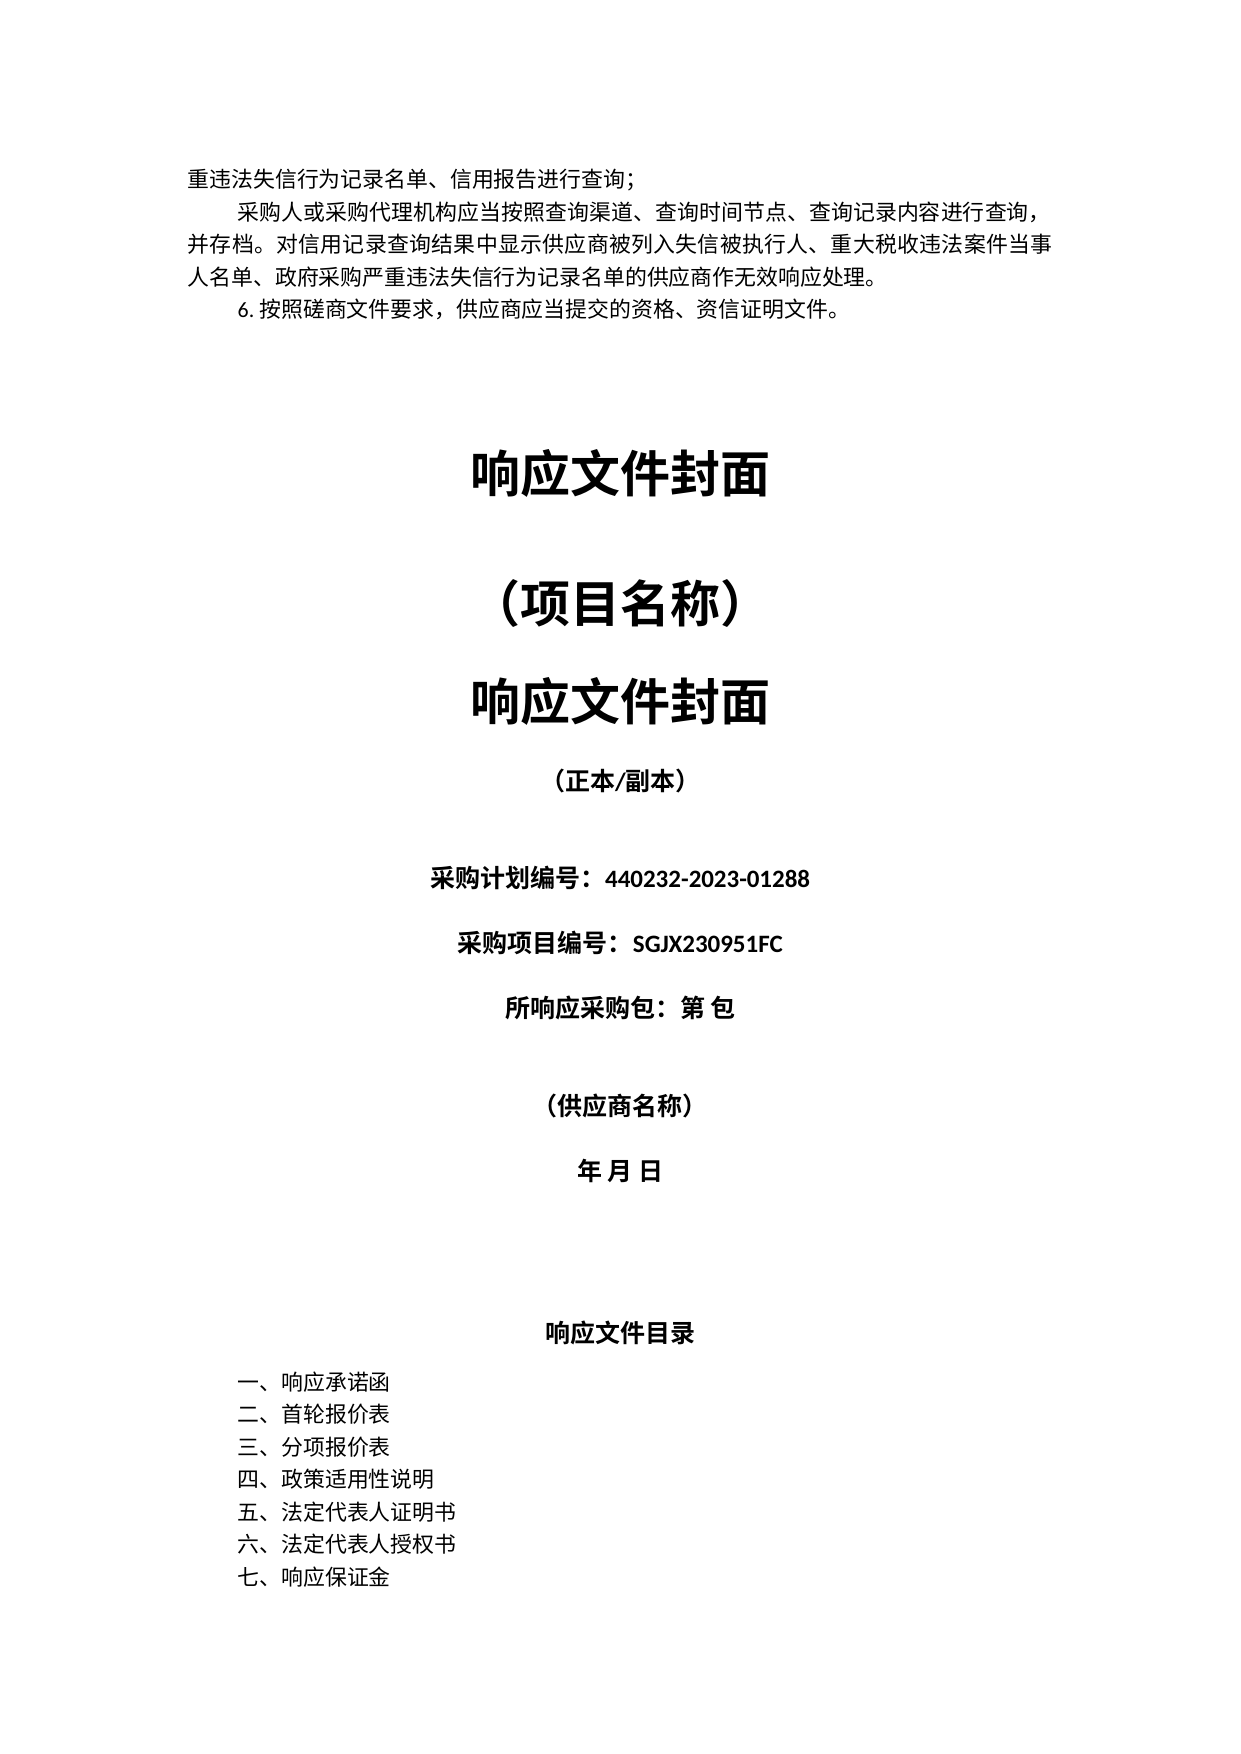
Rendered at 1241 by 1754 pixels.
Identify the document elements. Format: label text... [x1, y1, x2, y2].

text 四、政策适用性说明 [187, 1462, 1053, 1494]
text （正本/副本） [187, 747, 1053, 812]
text 五、法定代表人证明书 [187, 1494, 1053, 1527]
text 二、首轮报价表 [187, 1397, 1053, 1429]
text 响应文件封面 [187, 649, 1053, 747]
text 所响应采购包：第 包 [187, 974, 1053, 1039]
text （项目名称） [187, 552, 1053, 649]
text 采购人或采购代理机构应当按照查询渠道、查询时间节点、查询记录内容进行查询，并存档。对信用记录查询结果中显示供应商被列入失信被执行人、重大税收违法案件当事人名单、政府采购严重违法失信行为记录名单的供应商作无效响应处理。 [187, 194, 1053, 292]
text 年 月 日 [187, 1137, 1053, 1202]
text 响应文件封面 [187, 422, 1053, 519]
text （供应商名称） [187, 1072, 1053, 1137]
text 一、响应承诺函 [187, 1364, 1053, 1397]
text 响应文件目录 [187, 1299, 1053, 1364]
text 六、法定代表人授权书 [187, 1527, 1053, 1559]
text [187, 162, 1053, 194]
text 三、分项报价表 [187, 1429, 1053, 1462]
text 七、响应保证金 [187, 1559, 1053, 1592]
text 6. 按照磋商文件要求，供应商应当提交的资格、资信证明文件。 [187, 292, 1053, 324]
text 采购项目编号：SGJX230951FC [187, 909, 1053, 974]
text 采购计划编号：440232-2023-01288 [187, 844, 1053, 909]
